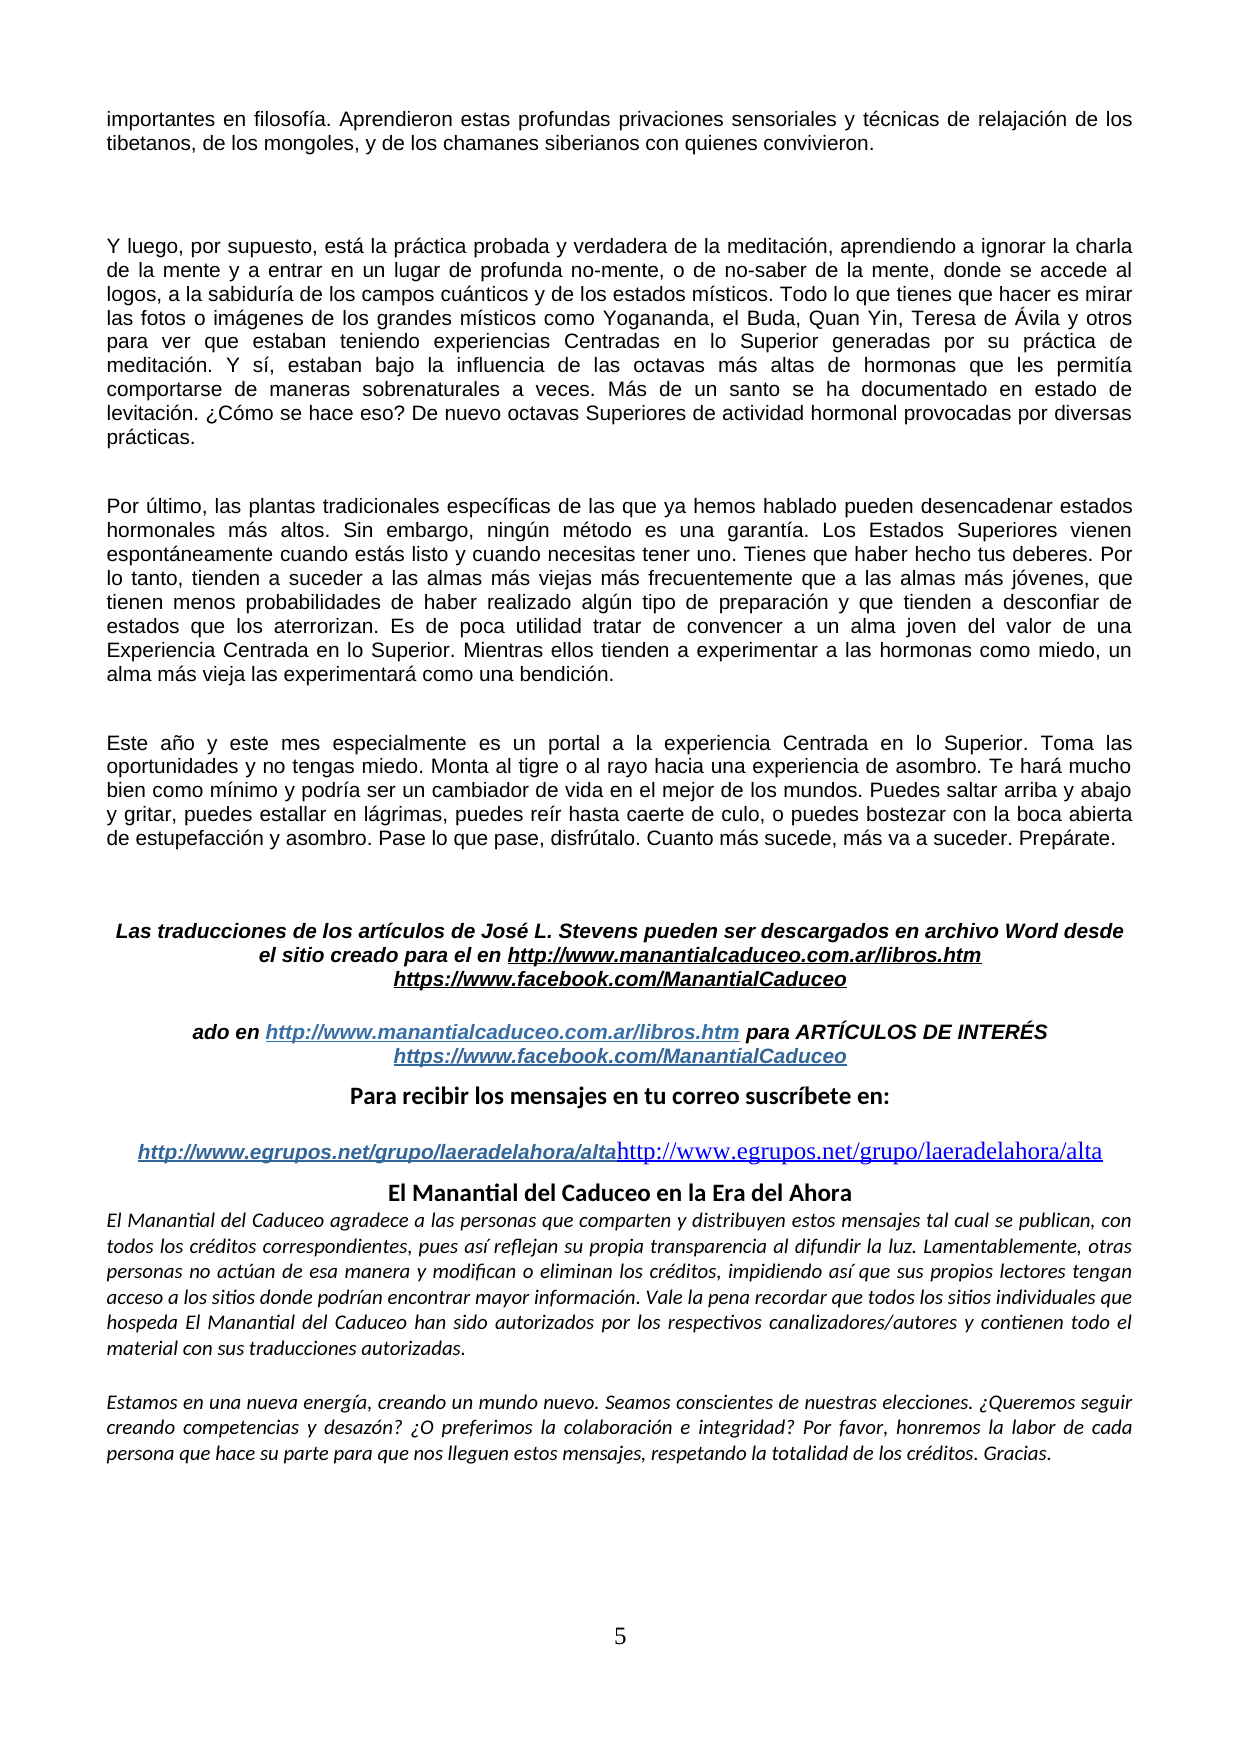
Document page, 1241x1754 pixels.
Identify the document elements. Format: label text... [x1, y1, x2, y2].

text Para recibir los mensajes en tu correo suscríbete en: [106, 1080, 1134, 1110]
text Por último, las plantas tradicionales específicas de las que ya hemos hablado pueden desencadenar estados hormonales más altos. Sin embargo, ningún método es una garantía. Los Estados Superiores vienen espontáneamente cuando estás listo y cuando necesitas tener uno. Tienes que haber hecho tus deberes. Por lo tanto, tienden a suceder a las almas más viejas más frecuentemente que a las almas más jóvenes, que tienen menos probabilidades de haber realizado algún tipo de preparación y que tienden a desconfiar de estados que los aterrorizan. Es de poca utilidad tratar de convencer a un alma joven del valor de una Experiencia Centrada en lo Superior. Mientras ellos tienden a experimentar a las hormonas como miedo, un alma más vieja las experimentará como una bendición. [106, 494, 1134, 686]
text Y luego, por supuesto, está la práctica probada y verdadera de la meditación, aprendiendo a ignorar la charla de la mente y a entrar en un lugar de profunda no-mente, o de no-saber de la mente, donde se accede al logos, a la sabiduría de los campos cuánticos y de los estados místicos. Todo lo que tienes que hacer es mirar las fotos o imágenes de los grandes místicos como Yogananda, el Buda, Quan Yin, Teresa de Ávila y otros para ver que estaban teniendo experiencias Centradas en lo Superior generadas por su práctica de meditación. Y sí, estaban bajo la influencia de las octavas más altas de hormonas que les permitía comportarse de maneras sobrenaturales a veces. Más de un santo se ha documentado en estado de levitación. ¿Cómo se hace eso? De nuevo octavas Superiores de actividad hormonal provocadas por diversas prácticas. [106, 233, 1134, 449]
text Estamos en una nueva energía, creando un mundo nuevo. Seamos conscientes de nuestras elecciones. ¿Queremos seguir creando competencias y desazón? ¿O preferimos la colaboración e integridad? Por favor, honremos la labor de cada persona que hace su parte para que nos lleguen estos mensajes, respetando la totalidad de los créditos. Gracias. [106, 1389, 1134, 1465]
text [106, 106, 1134, 154]
text Las traducciones de los artículos de José L. Stevens pueden ser descargados en archivo Word desde el sitio creado para el en http://www.manantialcaduceo.com.ar/libros.htm https://www.facebook.com/ManantialCaduceo [106, 918, 1134, 990]
text http://www.egrupos.net/grupo/laeradelahora/altahttp://www.egrupos.net/grupo/laeradelahora/alta [106, 1110, 1134, 1164]
text ado en http://www.manantialcaduceo.com.ar/libros.htm para ARTÍCULOS DE INTERÉS https://www.facebook.com/ManantialCaduceo [106, 1019, 1134, 1067]
text El Manantial del Caduceo en la Era del Ahora [106, 1177, 1134, 1208]
text El Manantial del Caduceo agradece a las personas que comparten y distribuyen estos mensajes tal cual se publican, con todos los créditos correspondientes, pues así reflejan su propia transparencia al difundir la luz. Lamentablemente, otras personas no actúan de esa manera y modifican o eliminan los créditos, impidiendo así que sus propios lectores tengan acceso a los sitios donde podrían encontrar mayor información. Vale la pena recordar que todos los sitios individuales que hospeda El Manantial del Caduceo han sido autorizados por los respectivos canalizadores/autores y contienen todo el material con sus traducciones autorizadas. [106, 1208, 1134, 1360]
text Este año y este mes especialmente es un portal a la experiencia Centrada en lo Superior. Toma las oportunidades y no tengas miedo. Monta al tigre o al rayo hacia una experiencia de asombro. Te hará mucho bien como mínimo y podría ser un cambiador de vida en el mejor de los mundos. Puedes saltar arriba y abajo y gritar, puedes estallar en lágrimas, puedes reír hasta caerte de culo, o puedes bostezar con la boca abierta de estupefacción y asombro. Pase lo que pase, disfrútalo. Cuanto más sucede, más va a suceder. Prepárate. [106, 730, 1134, 850]
